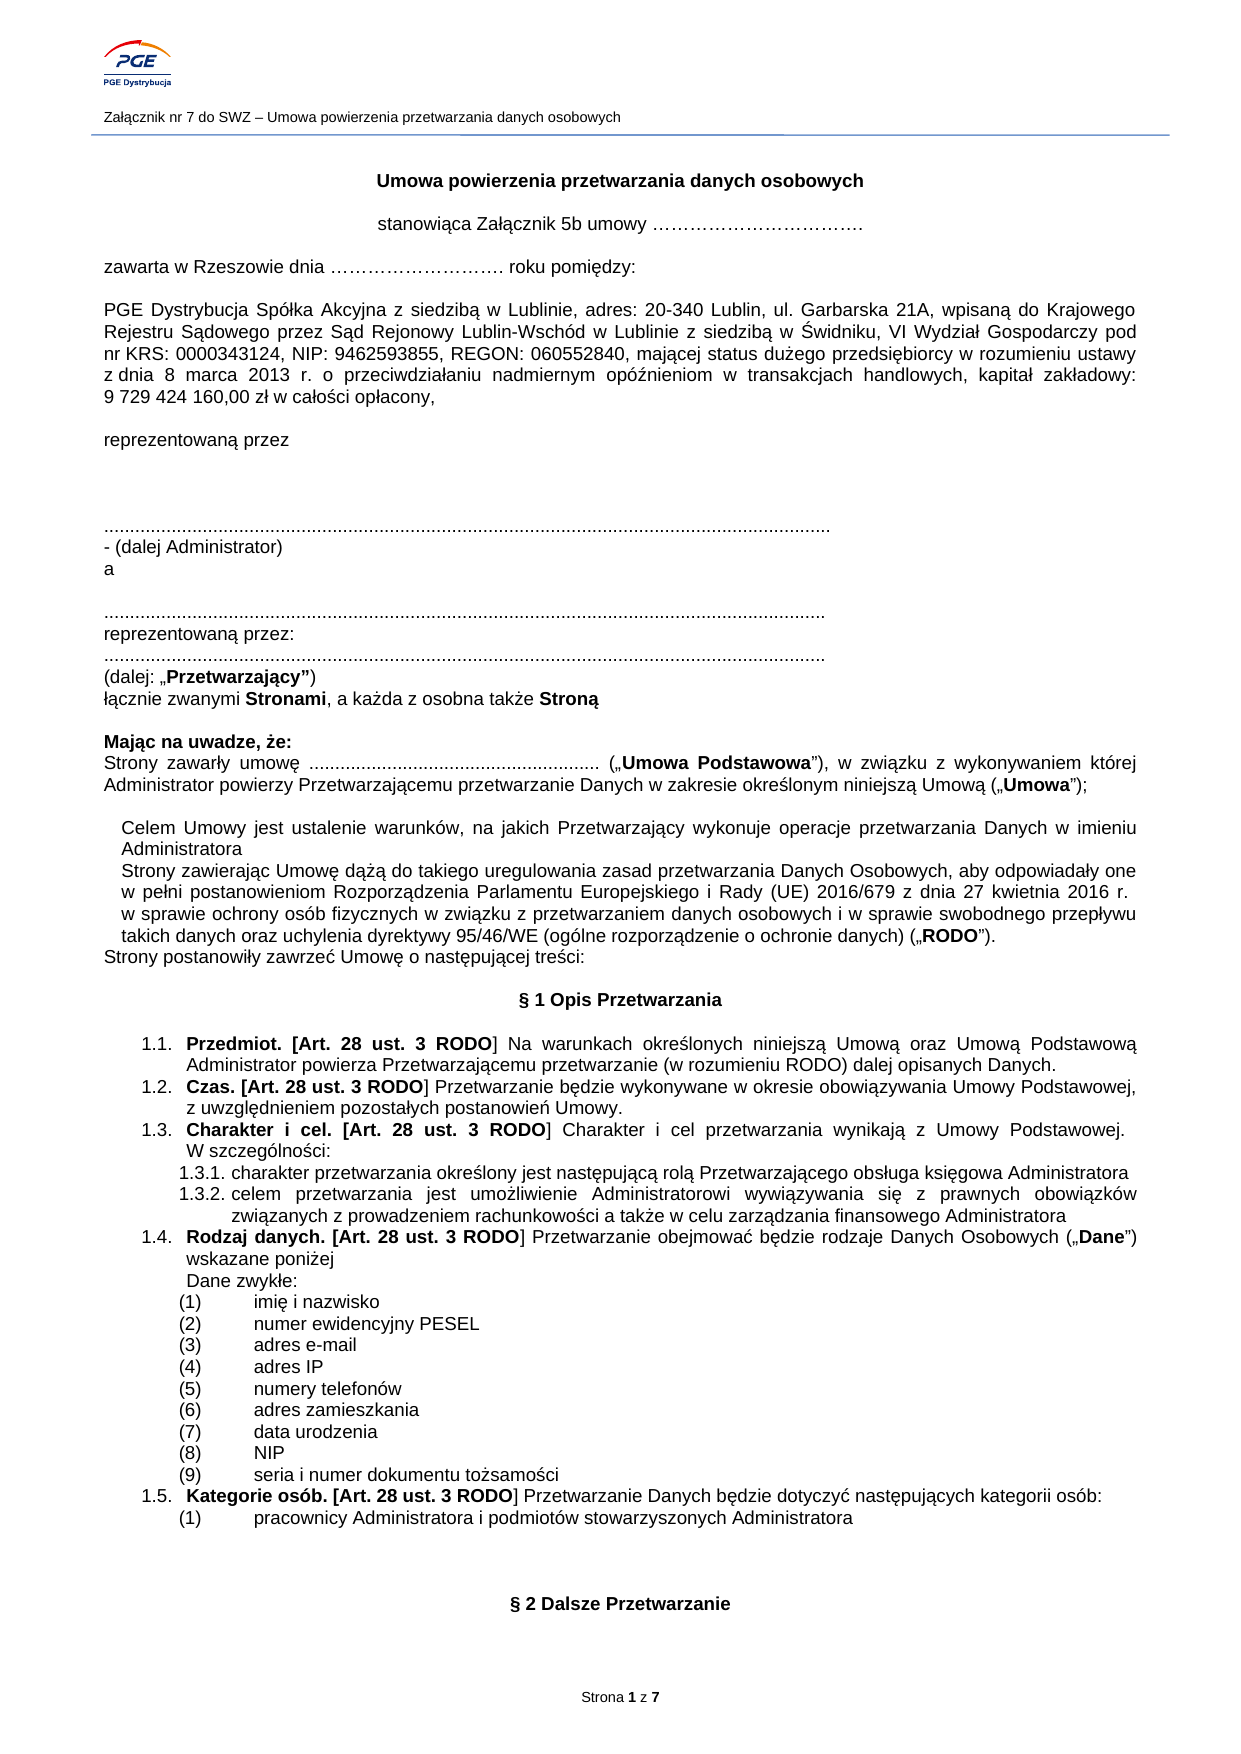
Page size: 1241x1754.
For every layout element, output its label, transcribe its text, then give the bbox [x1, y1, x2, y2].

text ........................................................................................................................................... [103, 601, 1137, 623]
list Kategorie osób. [Art. 28 ust. 3 RODO] Przetwarzanie Danych będzie dotyczyć następujących kategorii osób: [141, 1485, 1137, 1507]
list adres zamieszkania [178, 1399, 1137, 1420]
text Załącznik nr 7 do SWZ – Umowa powierzenia przetwarzania danych osobowych [103, 108, 1137, 125]
list celem przetwarzania jest umożliwienie Administratorowi wywiązywania się z prawnych obowiązków związanych z prowadzeniem rachunkowości a także w celu zarządzania finansowego Administratora [178, 1183, 1137, 1226]
text § 2 Dalsze Przetwarzanie [103, 1593, 1137, 1614]
list charakter przetwarzania określony jest następującą rolą Przetwarzającego obsługa księgowa Administratora [178, 1162, 1137, 1183]
list Charakter i cel. [Art. 28 ust. 3 RODO] Charakter i cel przetwarzania wynikają z Umowy Podstawowej. W szczególności: [141, 1118, 1137, 1162]
text ........................................................................................................................................... [103, 644, 1137, 666]
text reprezentowaną przez [103, 428, 1137, 450]
text - (dalej Administrator) [103, 536, 1137, 558]
list numer ewidencyjny PESEL [178, 1313, 1137, 1334]
text Strony zawierając Umowę dążą do takiego uregulowania zasad przetwarzania Danych Osobowych, aby odpowiadały one w pełni postanowieniom Rozporządzenia Parlamentu Europejskiego i Rady (UE) 2016/679 z dnia 27 kwietnia 2016 r. w sprawie ochrony osób fizycznych w związku z przetwarzaniem danych osobowych i w sprawie swobodnego przepływu takich danych oraz uchylenia dyrektywy 95/46/WE (ogólne rozporządzenie o ochronie danych) („RODO”). [121, 860, 1137, 946]
list adres IP [178, 1356, 1137, 1377]
list pracownicy Administratora i podmiotów stowarzyszonych Administratora [178, 1507, 1137, 1528]
text Umowa powierzenia przetwarzania danych osobowych [103, 170, 1137, 191]
text zawarta w Rzeszowie dnia ………………………. roku pomiędzy: [103, 256, 1137, 278]
list data urodzenia [178, 1420, 1137, 1442]
text a [103, 558, 1137, 579]
text reprezentowaną przez: [103, 623, 1137, 644]
text Celem Umowy jest ustalenie warunków, na jakich Przetwarzający wykonuje operacje przetwarzania Danych w imieniu Administratora [121, 817, 1137, 860]
list Rodzaj danych. [Art. 28 ust. 3 RODO] Przetwarzanie obejmować będzie rodzaje Danych Osobowych („Dane”) wskazane poniżej [141, 1226, 1137, 1269]
text Strony zawarły umowę ........................................................ („Umowa Podstawowa”), w związku z wykonywaniem której Administrator powierzy Przetwarzającemu przetwarzanie Danych w zakresie określonym niniejszą Umową („Umowa”); [103, 752, 1137, 795]
text Dane zwykłe: [186, 1269, 1137, 1291]
list imię i nazwisko [178, 1291, 1137, 1313]
list numery telefonów [178, 1377, 1137, 1399]
text Strony postanowiły zawrzeć Umowę o następującej treści: [103, 946, 1137, 968]
text § 1 Opis Przetwarzania [103, 989, 1137, 1011]
list Czas. [Art. 28 ust. 3 RODO] Przetwarzanie będzie wykonywane w okresie obowiązywania Umowy Podstawowej, z uwzględnieniem pozostałych postanowień Umowy. [141, 1075, 1137, 1118]
list seria i numer dokumentu tożsamości [178, 1463, 1137, 1485]
text PGE Dystrybucja Spółka Akcyjna z siedzibą w Lublinie, adres: 20-340 Lublin, ul. Garbarska 21A, wpisaną do Krajowego Rejestru Sądowego przez Sąd Rejonowy Lublin-Wschód w Lublinie z siedzibą w Świdniku, VI Wydział Gospodarczy pod nr KRS: 0000343124, NIP: 9462593855, REGON: 060552840, mającej status dużego przedsiębiorcy w rozumieniu ustawy z dnia 8 marca 2013 r. o przeciwdziałaniu nadmiernym opóźnieniom w transakcjach handlowych, kapitał zakładowy: 9 729 424 160,00 zł w całości opłacony, [103, 299, 1137, 407]
list Przedmiot. [Art. 28 ust. 3 RODO] Na warunkach określonych niniejszą Umową oraz Umową Podstawową Administrator powierza Przetwarzającemu przetwarzanie (w rozumieniu RODO) dalej opisanych Danych. [141, 1032, 1137, 1075]
list adres e-mail [178, 1334, 1137, 1356]
text ............................................................................................................................................ [103, 515, 1137, 536]
text stanowiąca Załącznik 5b umowy ……………………………. [103, 213, 1137, 234]
text (dalej: „Przetwarzający”) [103, 666, 1137, 687]
text łącznie zwanymi Stronami, a każda z osobna także Stroną [103, 687, 1137, 709]
list NIP [178, 1442, 1137, 1463]
text Mając na uwadze, że: [103, 730, 1137, 752]
